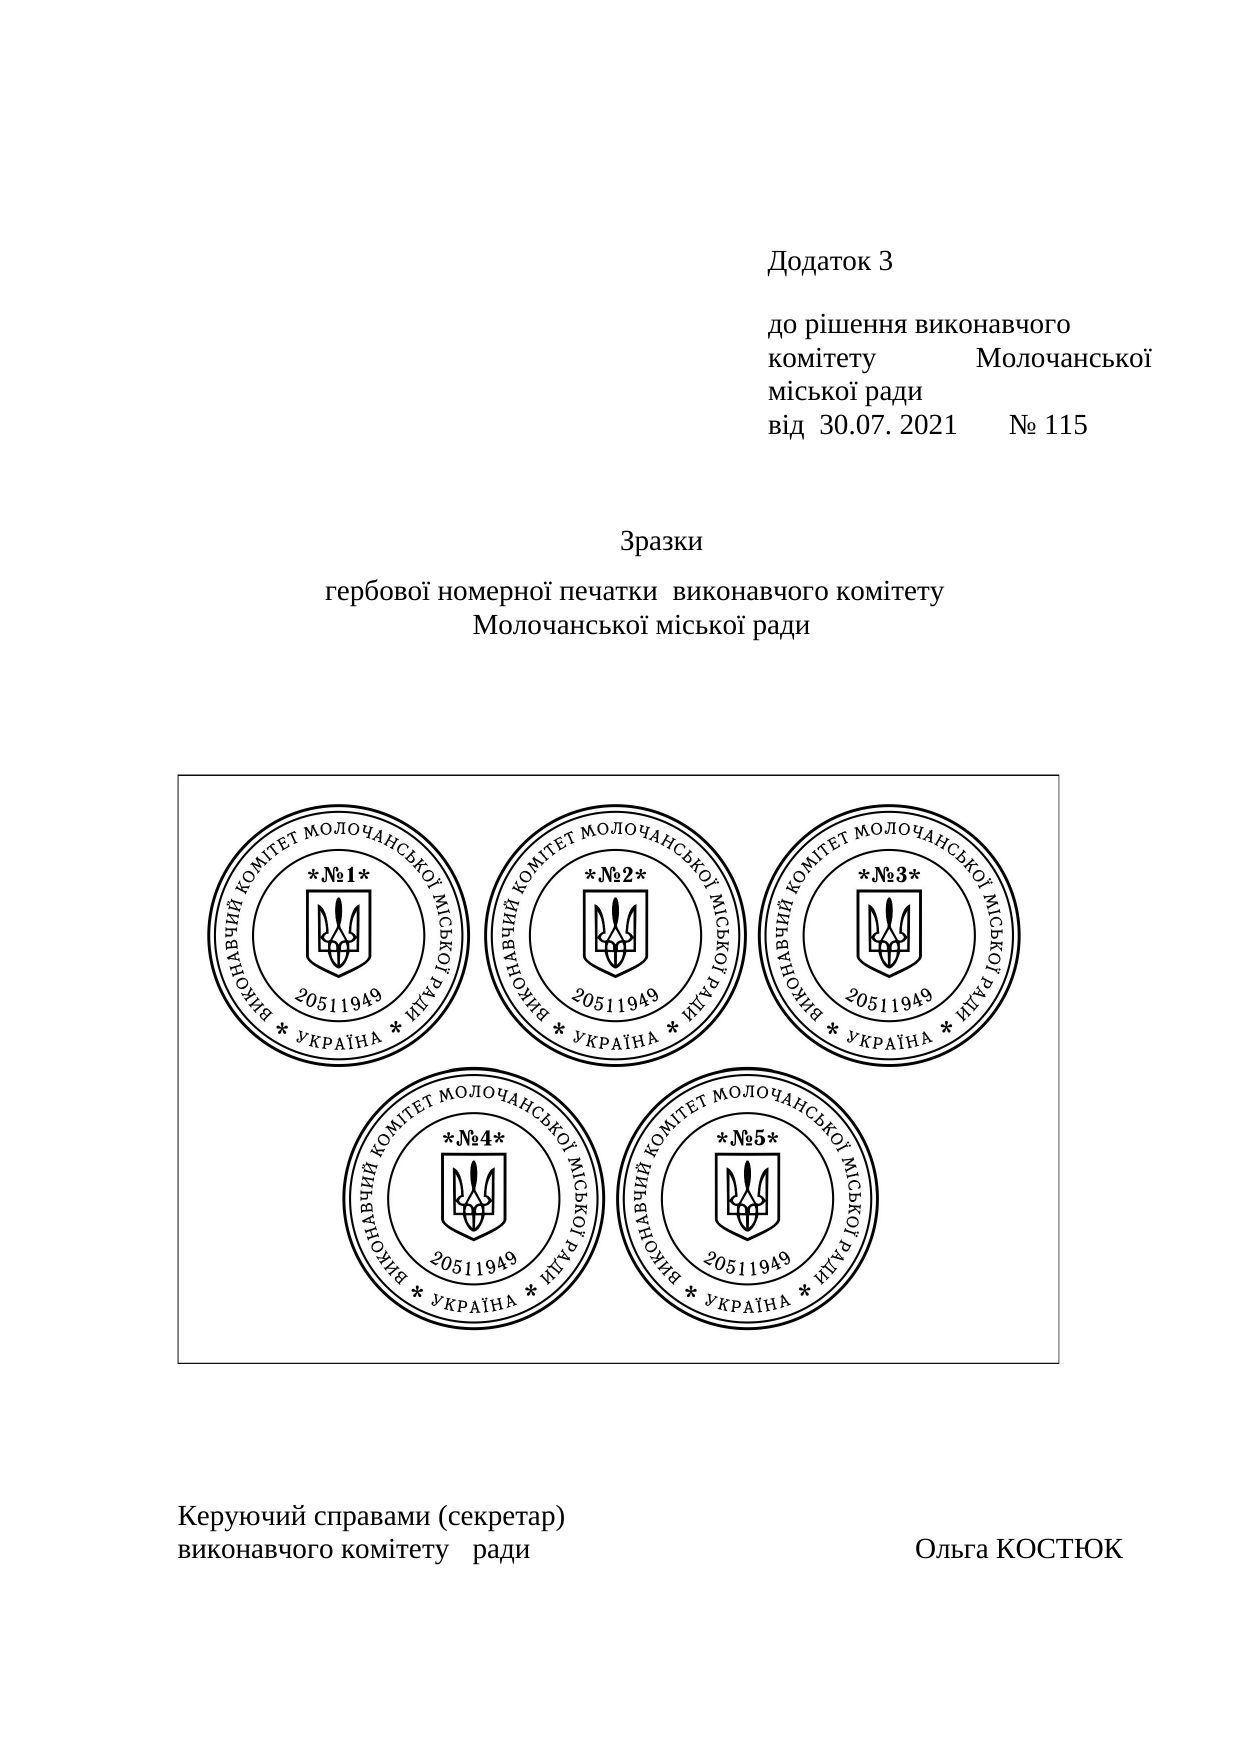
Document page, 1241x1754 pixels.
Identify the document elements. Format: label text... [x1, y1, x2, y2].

text Додаток 3 [767, 243, 1152, 277]
text гербової номерної печатки виконавчого комітету [325, 573, 1152, 607]
text Молочанської міської ради [398, 607, 1152, 640]
text Зразки [546, 523, 1152, 557]
text до рішення виконавчого [768, 306, 1152, 340]
picture [177, 774, 1060, 1364]
text Керуючий справами (секретар) [177, 1498, 1152, 1531]
text виконавчого комітету ради Ольга КОСТЮК [177, 1531, 1152, 1565]
text від 30.07. 2021 № 115 [768, 407, 1152, 440]
text комітету Молочанської міської ради [768, 340, 1152, 407]
